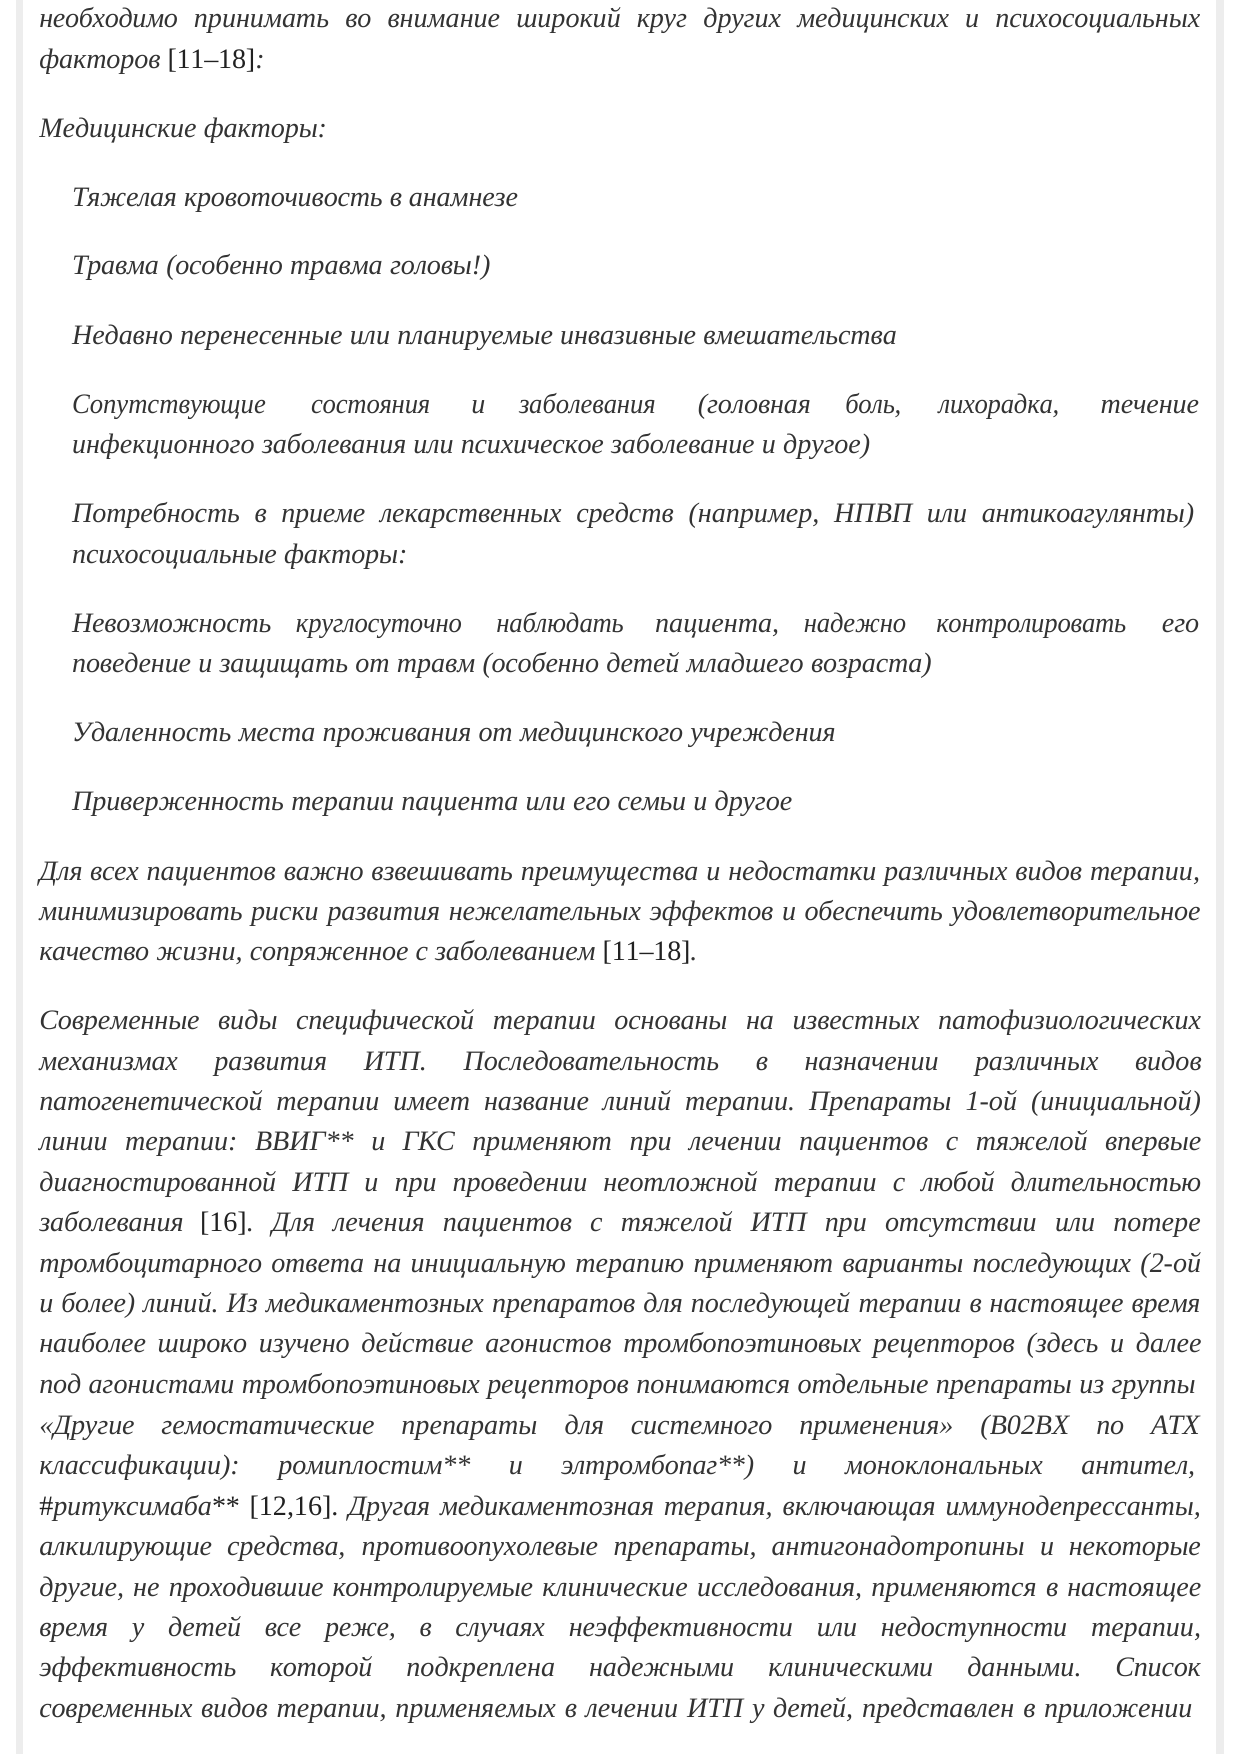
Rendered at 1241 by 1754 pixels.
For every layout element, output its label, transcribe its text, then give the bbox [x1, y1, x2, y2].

text Сопутствующие состояния и заболевания (головная боль, лихорадка, течение инфекционного заболевания или психическое заболевание и другое) [72, 387, 1200, 460]
text #ритуксимаба** [12,16]. Другая медикаментозная терапия, включающая иммунодепрессанты, алкилирующие средства, противоопухолевые препараты, антигонадотропины и некоторые другие, не проходившие контролируемые клинические исследования, применяются в настоящее время у детей все реже, в случаях неэффективности или недоступности терапии, эффективность которой подкреплена надежными клиническими данными. Список современных видов терапии, применяемых в лечении ИТП у детей, представлен в приложении [39, 1489, 1201, 1723]
text Удаленность места проживания от медицинского учреждения Приверженность терапии пациента или его семьи и другое [72, 715, 871, 816]
text Недавно перенесенные или планируемые инвазивные вмешательства [72, 318, 1236, 351]
text Потребность в приеме лекарственных средств (например, НПВП или антикоагулянты) психосоциальные факторы: [72, 496, 1201, 569]
text Для всех пациентов важно взвешивать преимущества и недостатки различных видов терапии, минимизировать риски развития нежелательных эффектов и обеспечить удовлетворительное качество жизни, сопряженное с заболеванием [11–18]. [39, 853, 1201, 967]
text Невозможность круглосуточно наблюдать пациента, надежно контролировать его поведение и защищать от травм (особенно детей младшего возраста) [72, 606, 1200, 678]
text необходимо принимать во внимание широкий круг других медицинских и психосоциальных факторов [11–18]: [39, 1, 1201, 74]
text Медицинские факторы: [39, 111, 1236, 143]
text Современные виды специфической терапии основаны на известных патофизиологических механизмах развития ИТП. Последовательность в назначении различных видов патогенетической терапии имеет название линий терапии. Препараты 1-ой (инициальной) линии терапии: ВВИГ** и ГКС применяют при лечении пациентов с тяжелой впервые диагностированной ИТП и при проведении неотложной терапии с любой длительностью заболевания [16]. Для лечения пациентов с тяжелой ИТП при отсутствии или потере тромбоцитарного ответа на инициальную терапию применяют варианты последующих (2-ой и более) линий. Из медикаментозных препаратов для последующей терапии в настоящее время наиболее широко изучено действие агонистов тромбопоэтиновых рецепторов (здесь и далее под агонистами тромбопоэтиновых рецепторов понимаются отдельные препараты из группы [39, 1003, 1201, 1399]
text Тяжелая кровоточивость в анамнезе Травма (особенно травма головы!) [72, 179, 533, 281]
text «Другие гемостатические препараты для системного применения» (B02BX по АТХ классификации): ромиплостим** и элтромбопаг**) и моноклональных антител, [39, 1408, 1201, 1481]
